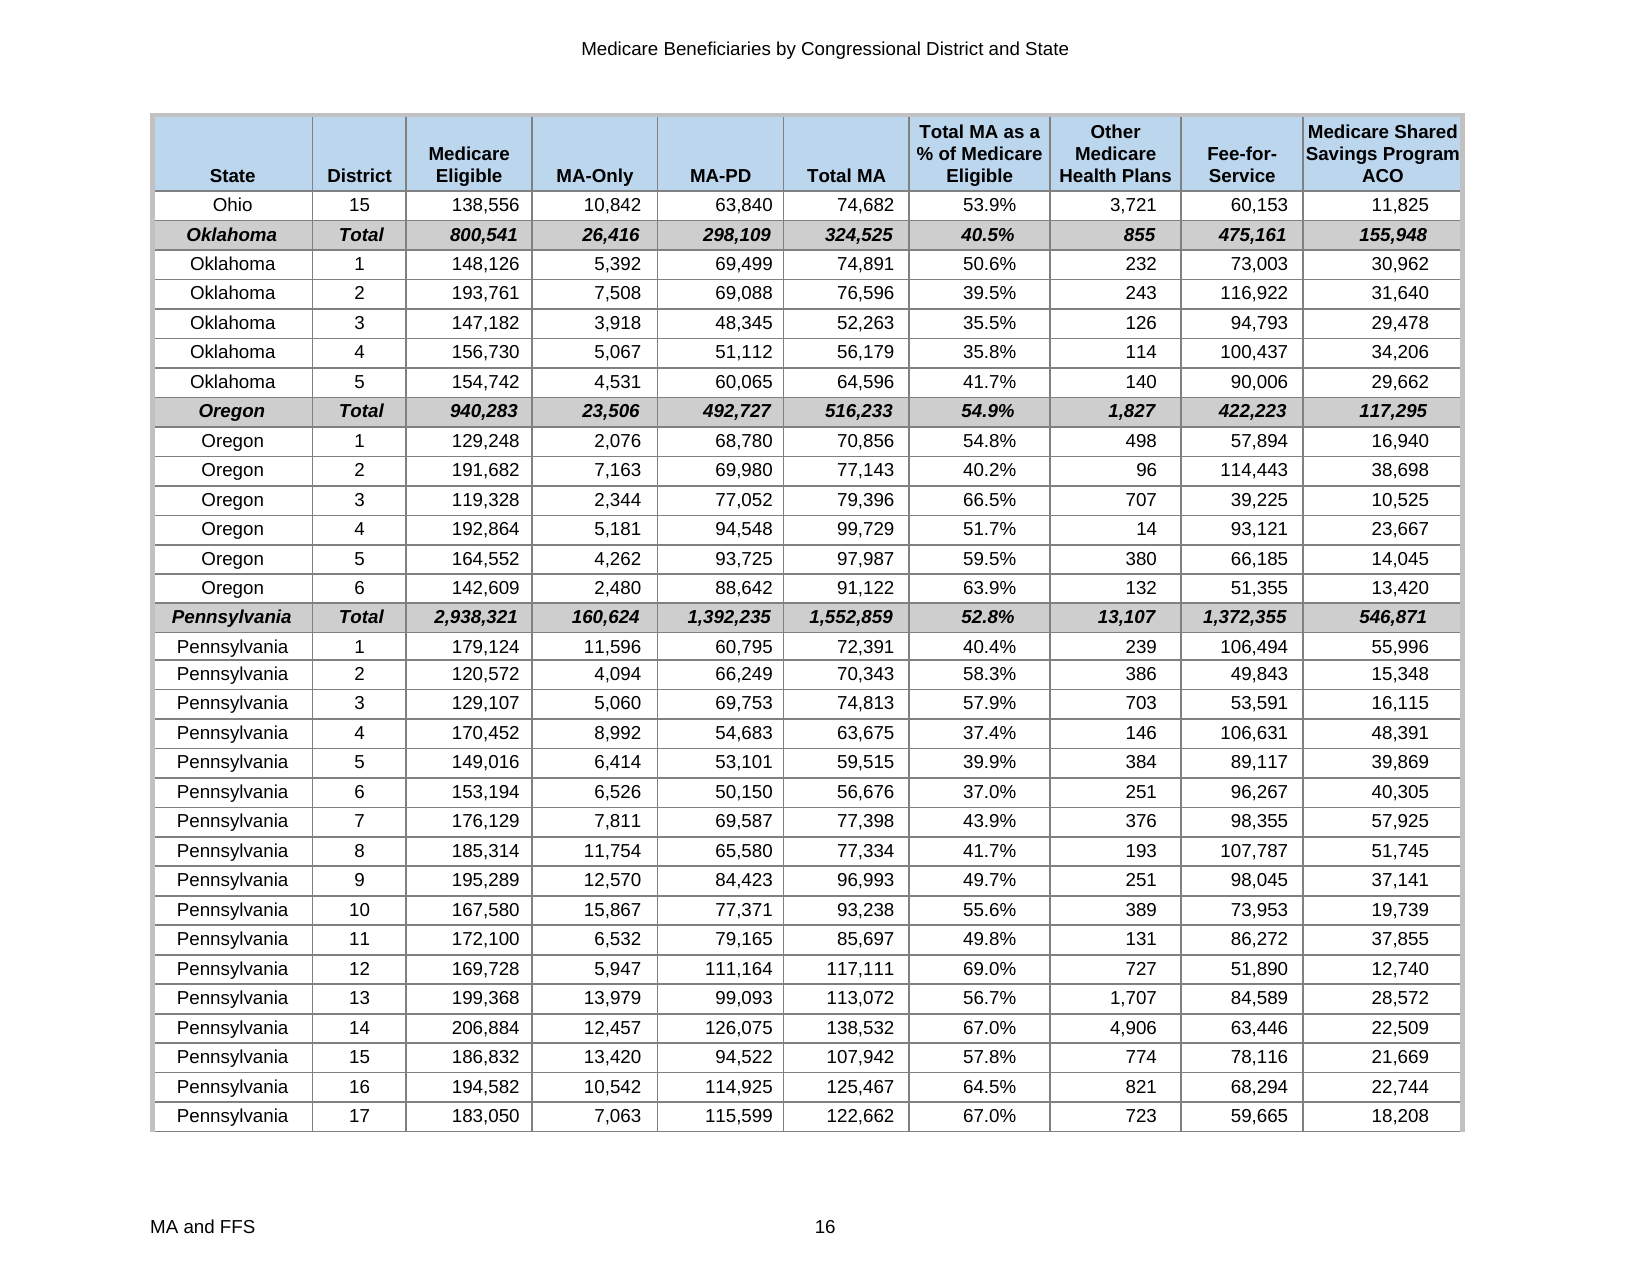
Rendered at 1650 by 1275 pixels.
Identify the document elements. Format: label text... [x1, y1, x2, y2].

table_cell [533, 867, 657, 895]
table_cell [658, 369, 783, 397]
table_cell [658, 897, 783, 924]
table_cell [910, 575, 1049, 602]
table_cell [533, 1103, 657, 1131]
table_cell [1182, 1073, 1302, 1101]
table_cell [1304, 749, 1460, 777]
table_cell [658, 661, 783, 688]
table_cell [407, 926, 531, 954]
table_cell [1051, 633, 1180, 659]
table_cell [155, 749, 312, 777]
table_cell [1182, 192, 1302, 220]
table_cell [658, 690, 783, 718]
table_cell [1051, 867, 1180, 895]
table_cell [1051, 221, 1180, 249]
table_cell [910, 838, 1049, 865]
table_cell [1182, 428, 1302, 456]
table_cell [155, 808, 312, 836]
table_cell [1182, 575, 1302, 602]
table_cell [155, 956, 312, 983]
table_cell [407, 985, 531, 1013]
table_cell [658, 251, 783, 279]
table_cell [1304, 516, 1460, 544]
table_header Total MA as a % of Medicare Eligible [910, 117, 1049, 190]
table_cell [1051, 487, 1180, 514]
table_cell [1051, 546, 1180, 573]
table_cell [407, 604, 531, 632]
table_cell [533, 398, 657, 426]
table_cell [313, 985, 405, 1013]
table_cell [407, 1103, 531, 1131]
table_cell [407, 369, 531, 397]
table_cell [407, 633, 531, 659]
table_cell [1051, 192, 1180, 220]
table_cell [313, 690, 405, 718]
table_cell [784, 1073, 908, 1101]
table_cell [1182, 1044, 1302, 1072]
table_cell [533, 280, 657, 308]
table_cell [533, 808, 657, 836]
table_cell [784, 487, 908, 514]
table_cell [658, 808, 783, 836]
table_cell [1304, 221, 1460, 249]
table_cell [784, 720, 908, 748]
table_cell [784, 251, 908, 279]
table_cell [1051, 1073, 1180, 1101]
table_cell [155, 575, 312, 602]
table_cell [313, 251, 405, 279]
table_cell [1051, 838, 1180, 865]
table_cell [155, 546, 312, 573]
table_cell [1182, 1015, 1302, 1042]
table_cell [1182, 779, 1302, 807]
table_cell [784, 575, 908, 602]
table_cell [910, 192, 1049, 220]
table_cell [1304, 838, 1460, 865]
table_header Other Medicare Health Plans [1051, 117, 1180, 190]
table_header MA-Only [533, 117, 657, 190]
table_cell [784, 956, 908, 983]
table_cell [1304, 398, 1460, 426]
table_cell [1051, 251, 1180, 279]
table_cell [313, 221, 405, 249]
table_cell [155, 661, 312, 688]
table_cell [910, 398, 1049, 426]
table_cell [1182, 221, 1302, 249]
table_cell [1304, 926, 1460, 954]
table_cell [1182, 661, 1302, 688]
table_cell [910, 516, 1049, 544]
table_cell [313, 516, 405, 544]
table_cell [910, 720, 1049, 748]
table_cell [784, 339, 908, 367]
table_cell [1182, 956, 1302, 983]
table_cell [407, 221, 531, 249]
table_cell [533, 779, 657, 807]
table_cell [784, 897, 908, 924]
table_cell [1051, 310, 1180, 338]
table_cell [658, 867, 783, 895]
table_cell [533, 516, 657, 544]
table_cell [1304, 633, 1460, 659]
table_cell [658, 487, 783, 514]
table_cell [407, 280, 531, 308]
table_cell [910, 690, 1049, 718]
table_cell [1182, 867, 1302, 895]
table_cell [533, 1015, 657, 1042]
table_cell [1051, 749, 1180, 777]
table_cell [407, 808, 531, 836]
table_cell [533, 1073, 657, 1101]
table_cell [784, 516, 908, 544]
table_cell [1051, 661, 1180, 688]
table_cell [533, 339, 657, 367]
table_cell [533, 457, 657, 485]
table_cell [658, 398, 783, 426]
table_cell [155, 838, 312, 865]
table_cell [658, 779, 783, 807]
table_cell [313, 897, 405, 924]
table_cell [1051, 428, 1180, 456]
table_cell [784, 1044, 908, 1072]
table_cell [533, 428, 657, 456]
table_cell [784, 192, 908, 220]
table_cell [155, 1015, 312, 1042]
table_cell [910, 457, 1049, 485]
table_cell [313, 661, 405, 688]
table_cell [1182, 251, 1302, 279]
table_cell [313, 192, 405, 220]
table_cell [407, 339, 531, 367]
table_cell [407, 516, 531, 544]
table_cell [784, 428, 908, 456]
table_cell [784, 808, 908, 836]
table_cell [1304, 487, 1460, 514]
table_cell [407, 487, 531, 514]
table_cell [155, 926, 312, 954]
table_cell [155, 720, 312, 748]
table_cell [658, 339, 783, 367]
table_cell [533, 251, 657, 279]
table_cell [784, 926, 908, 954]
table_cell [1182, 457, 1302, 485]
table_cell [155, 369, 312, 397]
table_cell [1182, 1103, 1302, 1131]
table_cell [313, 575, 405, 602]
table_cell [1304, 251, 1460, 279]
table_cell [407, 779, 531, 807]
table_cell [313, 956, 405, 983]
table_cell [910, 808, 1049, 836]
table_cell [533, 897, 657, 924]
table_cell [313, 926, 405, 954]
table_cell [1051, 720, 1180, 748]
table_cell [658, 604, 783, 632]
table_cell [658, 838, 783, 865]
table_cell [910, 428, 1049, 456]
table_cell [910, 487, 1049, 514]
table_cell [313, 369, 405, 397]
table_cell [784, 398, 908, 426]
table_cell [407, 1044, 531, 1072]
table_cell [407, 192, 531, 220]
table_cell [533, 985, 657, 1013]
table_header State [155, 117, 312, 190]
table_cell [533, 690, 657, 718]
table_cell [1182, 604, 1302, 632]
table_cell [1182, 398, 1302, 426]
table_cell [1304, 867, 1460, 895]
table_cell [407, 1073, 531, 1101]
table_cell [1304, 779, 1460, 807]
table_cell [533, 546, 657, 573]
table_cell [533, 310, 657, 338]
table_header Medicare Shared Savings Program ACO [1304, 117, 1460, 190]
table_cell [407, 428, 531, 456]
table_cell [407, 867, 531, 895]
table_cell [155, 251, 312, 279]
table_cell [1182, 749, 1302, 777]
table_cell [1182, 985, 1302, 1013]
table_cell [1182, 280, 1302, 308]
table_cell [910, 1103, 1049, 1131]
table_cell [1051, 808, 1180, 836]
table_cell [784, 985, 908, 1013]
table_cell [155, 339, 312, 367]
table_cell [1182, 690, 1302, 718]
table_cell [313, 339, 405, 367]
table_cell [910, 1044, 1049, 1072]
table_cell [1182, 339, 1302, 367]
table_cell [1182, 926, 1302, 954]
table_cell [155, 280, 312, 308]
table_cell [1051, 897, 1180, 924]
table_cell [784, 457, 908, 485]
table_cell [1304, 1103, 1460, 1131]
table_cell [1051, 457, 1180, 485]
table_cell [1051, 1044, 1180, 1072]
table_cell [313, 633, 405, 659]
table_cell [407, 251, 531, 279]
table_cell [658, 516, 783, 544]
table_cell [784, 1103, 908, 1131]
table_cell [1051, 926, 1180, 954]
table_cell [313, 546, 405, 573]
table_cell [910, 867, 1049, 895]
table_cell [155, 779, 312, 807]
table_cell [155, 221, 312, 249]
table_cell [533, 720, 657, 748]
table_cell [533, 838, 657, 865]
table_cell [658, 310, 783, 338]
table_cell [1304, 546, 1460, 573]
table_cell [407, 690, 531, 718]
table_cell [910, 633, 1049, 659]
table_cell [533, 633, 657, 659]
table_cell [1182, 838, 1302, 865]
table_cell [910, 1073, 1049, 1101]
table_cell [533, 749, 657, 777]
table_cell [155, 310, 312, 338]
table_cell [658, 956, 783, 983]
table_header Total MA [784, 117, 908, 190]
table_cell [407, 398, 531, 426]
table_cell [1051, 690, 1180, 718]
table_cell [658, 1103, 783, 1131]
table_header District [313, 117, 405, 190]
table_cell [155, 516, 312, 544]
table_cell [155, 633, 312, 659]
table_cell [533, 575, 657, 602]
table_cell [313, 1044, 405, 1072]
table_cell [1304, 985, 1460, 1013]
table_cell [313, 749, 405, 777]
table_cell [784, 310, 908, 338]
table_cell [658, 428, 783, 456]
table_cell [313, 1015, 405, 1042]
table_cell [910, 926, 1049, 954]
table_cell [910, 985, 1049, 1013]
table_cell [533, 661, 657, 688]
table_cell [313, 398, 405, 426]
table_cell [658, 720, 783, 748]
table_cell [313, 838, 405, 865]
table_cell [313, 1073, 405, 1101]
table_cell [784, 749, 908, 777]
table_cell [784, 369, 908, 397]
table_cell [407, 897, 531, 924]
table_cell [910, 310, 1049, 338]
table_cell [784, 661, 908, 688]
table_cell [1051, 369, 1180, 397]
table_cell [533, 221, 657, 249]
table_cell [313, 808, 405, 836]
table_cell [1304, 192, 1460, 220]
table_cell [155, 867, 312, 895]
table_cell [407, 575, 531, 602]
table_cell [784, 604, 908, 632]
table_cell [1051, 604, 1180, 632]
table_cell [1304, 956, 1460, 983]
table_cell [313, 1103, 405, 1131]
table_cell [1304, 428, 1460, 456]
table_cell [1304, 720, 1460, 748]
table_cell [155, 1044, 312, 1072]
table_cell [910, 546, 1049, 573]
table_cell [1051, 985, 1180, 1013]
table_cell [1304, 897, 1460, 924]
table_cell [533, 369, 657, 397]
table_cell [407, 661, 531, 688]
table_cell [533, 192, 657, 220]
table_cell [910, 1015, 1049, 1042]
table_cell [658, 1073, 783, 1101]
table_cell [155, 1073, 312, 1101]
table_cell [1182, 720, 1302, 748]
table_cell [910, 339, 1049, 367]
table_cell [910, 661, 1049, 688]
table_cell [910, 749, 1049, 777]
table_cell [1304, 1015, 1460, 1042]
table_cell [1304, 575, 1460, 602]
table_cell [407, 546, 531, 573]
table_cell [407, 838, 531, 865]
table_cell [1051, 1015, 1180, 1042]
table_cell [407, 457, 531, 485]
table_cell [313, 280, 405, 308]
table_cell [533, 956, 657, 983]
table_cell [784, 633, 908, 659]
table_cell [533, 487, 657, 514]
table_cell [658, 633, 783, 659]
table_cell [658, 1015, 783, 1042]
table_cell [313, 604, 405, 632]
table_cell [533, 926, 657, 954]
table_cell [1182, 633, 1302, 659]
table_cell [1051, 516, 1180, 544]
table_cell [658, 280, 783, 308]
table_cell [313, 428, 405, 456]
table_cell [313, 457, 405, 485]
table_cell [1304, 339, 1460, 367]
table_header Medicare Eligible [407, 117, 531, 190]
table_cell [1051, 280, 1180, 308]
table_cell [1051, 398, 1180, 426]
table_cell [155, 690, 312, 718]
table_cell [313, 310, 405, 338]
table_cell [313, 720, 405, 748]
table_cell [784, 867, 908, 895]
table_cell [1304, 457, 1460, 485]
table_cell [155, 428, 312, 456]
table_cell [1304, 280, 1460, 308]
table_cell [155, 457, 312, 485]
table_header Fee-for-Service [1182, 117, 1302, 190]
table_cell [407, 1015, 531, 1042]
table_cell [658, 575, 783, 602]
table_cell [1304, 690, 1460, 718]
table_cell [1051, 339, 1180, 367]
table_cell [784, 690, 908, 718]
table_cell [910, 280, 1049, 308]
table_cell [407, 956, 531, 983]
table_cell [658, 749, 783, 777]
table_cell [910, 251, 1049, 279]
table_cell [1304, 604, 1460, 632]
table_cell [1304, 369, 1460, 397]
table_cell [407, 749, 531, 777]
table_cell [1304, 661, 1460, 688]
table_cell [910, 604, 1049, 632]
table_header MA-PD [658, 117, 783, 190]
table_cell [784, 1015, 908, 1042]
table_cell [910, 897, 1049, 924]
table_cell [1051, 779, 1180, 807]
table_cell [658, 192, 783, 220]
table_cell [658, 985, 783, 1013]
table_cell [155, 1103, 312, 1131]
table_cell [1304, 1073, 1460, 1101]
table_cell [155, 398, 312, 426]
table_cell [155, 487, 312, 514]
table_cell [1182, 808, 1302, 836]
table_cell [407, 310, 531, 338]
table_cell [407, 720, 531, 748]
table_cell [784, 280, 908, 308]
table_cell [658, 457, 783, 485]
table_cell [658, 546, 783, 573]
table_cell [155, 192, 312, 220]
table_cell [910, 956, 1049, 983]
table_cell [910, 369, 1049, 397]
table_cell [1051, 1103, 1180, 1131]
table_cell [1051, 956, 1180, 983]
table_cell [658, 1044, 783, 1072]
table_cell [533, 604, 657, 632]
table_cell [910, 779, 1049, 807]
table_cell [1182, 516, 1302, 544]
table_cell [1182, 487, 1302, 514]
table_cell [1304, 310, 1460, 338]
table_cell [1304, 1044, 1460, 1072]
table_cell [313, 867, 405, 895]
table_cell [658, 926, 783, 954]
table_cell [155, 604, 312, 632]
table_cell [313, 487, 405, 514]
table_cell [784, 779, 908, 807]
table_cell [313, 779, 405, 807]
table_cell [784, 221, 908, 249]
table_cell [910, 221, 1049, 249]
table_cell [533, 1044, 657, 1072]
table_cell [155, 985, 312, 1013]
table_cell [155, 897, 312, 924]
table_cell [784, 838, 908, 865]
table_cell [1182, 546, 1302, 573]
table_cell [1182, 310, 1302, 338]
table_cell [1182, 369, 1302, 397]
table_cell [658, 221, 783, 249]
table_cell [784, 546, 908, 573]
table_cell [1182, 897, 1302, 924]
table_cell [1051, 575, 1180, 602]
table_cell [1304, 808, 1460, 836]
